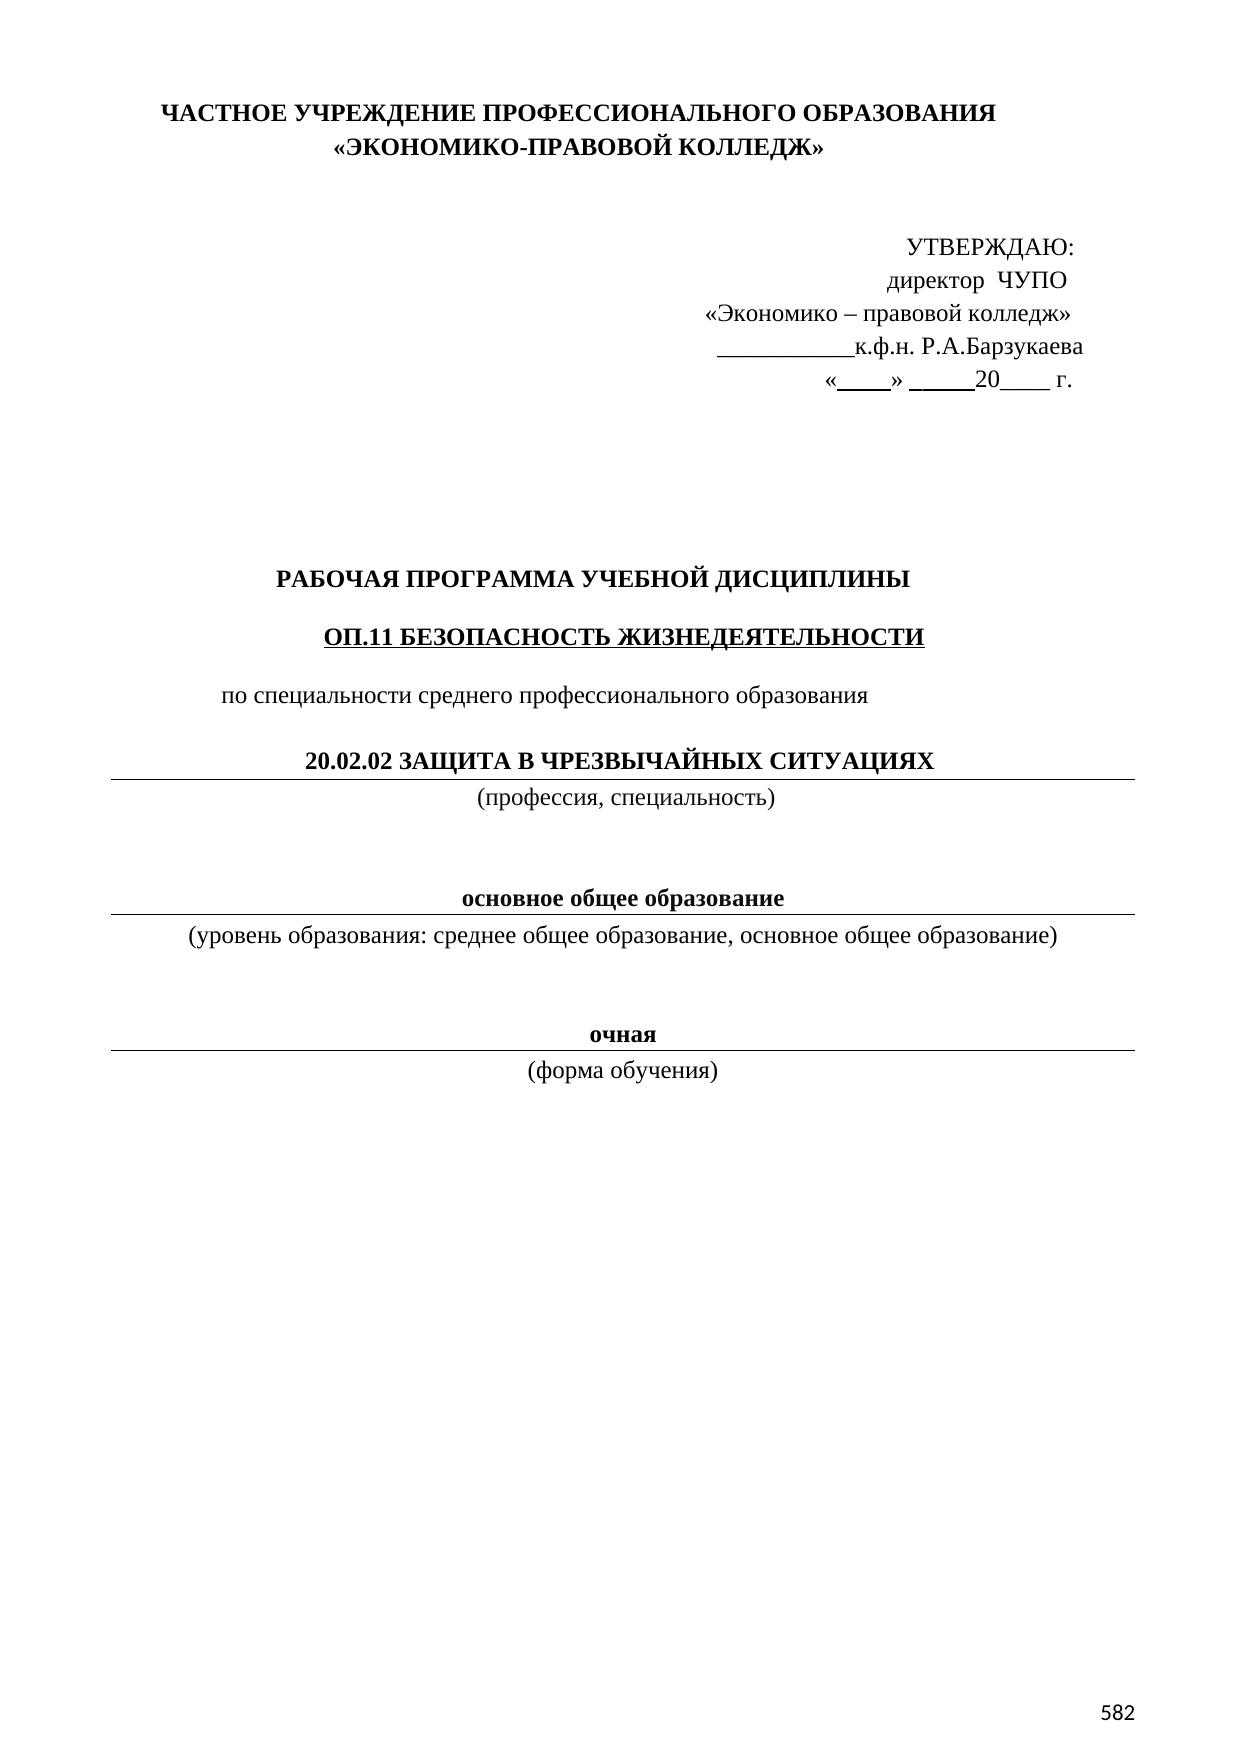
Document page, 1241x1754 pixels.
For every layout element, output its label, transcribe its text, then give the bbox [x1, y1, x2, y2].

text 20.02.02 ЗАЩИТА В ЧРЕЗВЫЧАЙНЫХ СИТУАЦИЯХ [168, 746, 1071, 774]
text очная [111, 1019, 1135, 1050]
text директор ЧУПО [687, 265, 1137, 294]
text ОП.11 БЕЗОПАСНОСТЬ ЖИЗНЕДЕЯТЕЛЬНОСТИ [111, 622, 1137, 651]
text основное общее образование [111, 883, 1135, 914]
text УТВЕРЖДАЮ: [687, 232, 1137, 261]
text «ЭКОНОМИКО-ПРАВОВОЙ КОЛЛЕДЖ» [22, 132, 1135, 160]
text «Экономико – правовой колледж» [111, 298, 1137, 327]
text (форма обучения) [111, 1056, 1135, 1084]
text (профессия, специальность) [111, 780, 1135, 811]
text РАБОЧАЯ ПРОГРАММА УЧЕБНОЙ ДИСЦИПЛИНЫ [184, 564, 1002, 592]
text (уровень образования: среднее общее образование, основное общее образование) [111, 920, 1135, 949]
text « » 20____ г. [687, 364, 1137, 393]
text по специальности среднего профессионального образования [221, 680, 1135, 708]
text ___________к.ф.н. Р.А.Барзукаева [111, 331, 1137, 360]
text ЧАСТНОЕ УЧРЕЖДЕНИЕ ПРОФЕССИОНАЛЬНОГО ОБРАЗОВАНИЯ [22, 98, 1135, 127]
